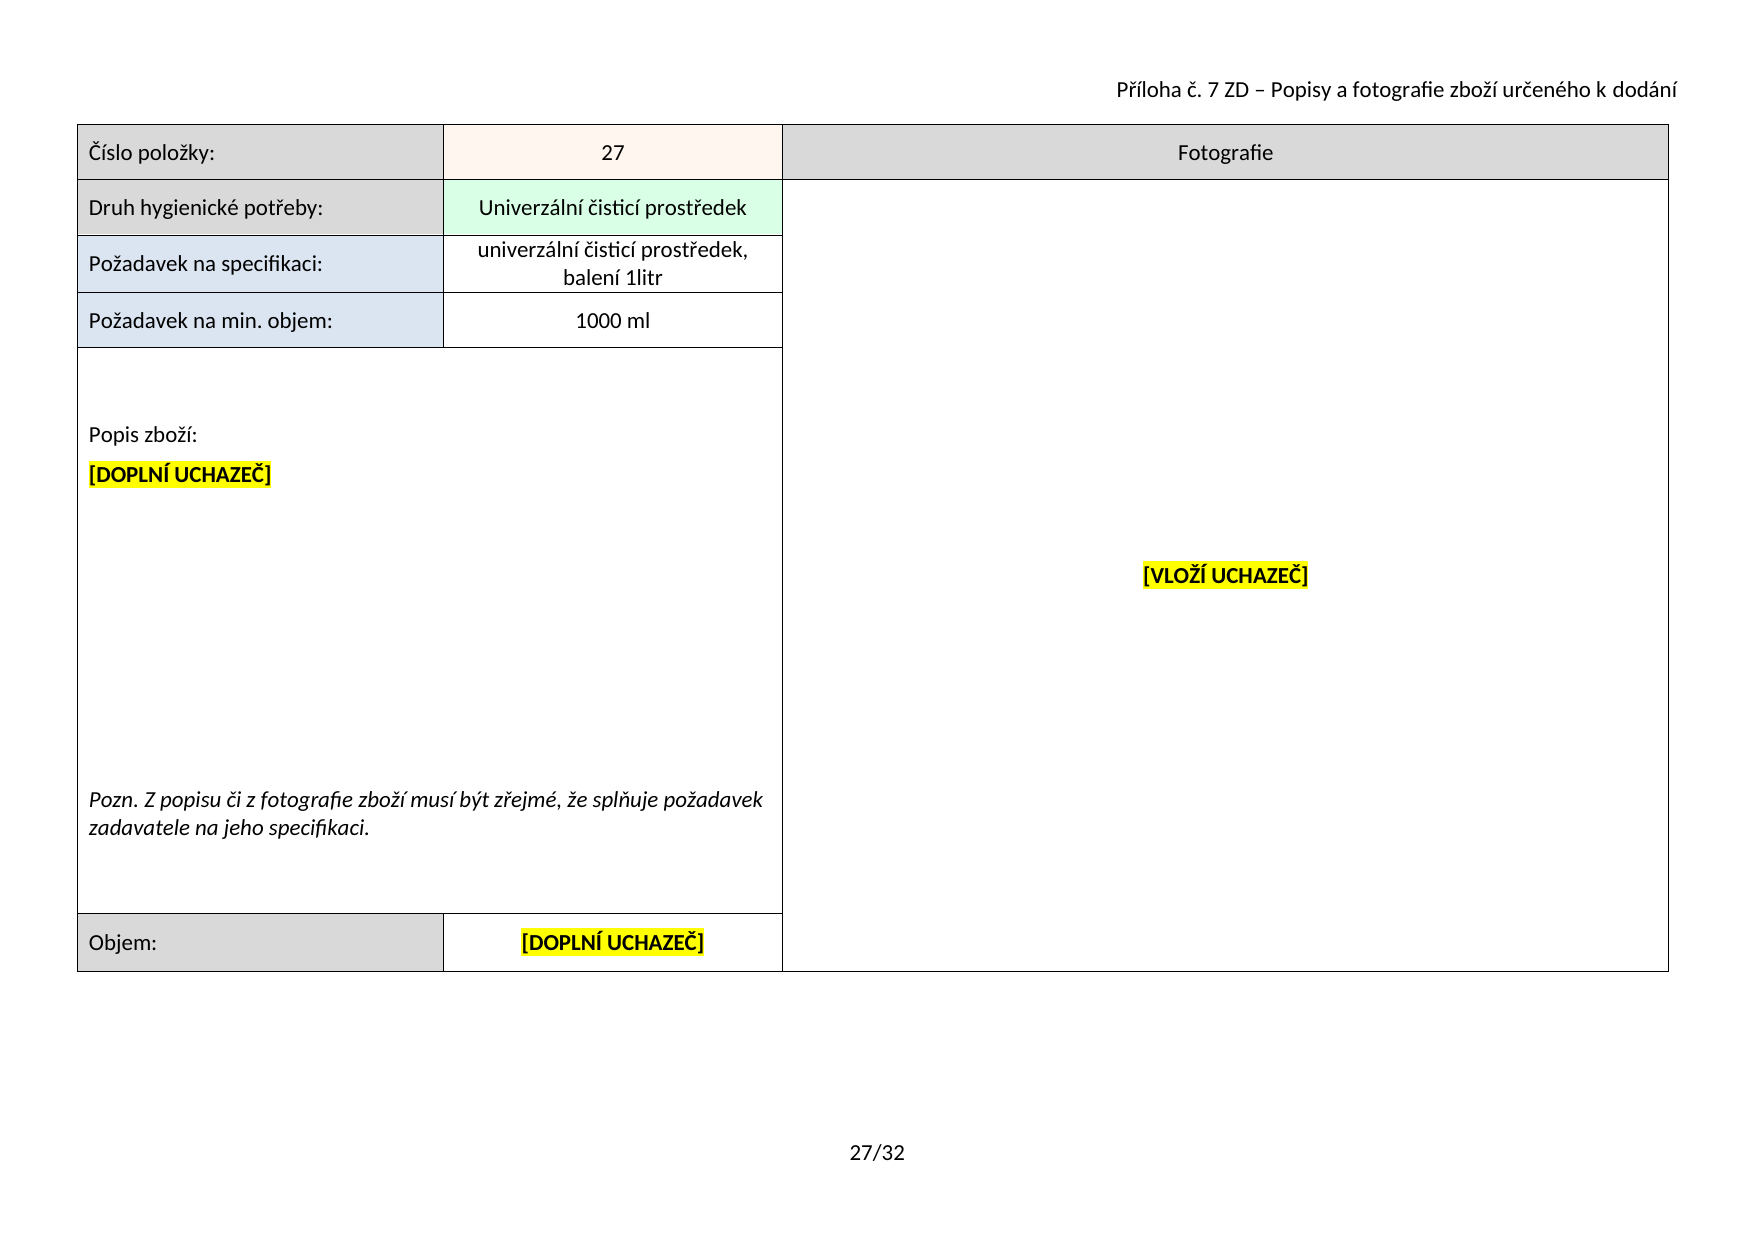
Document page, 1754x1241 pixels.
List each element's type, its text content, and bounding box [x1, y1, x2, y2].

table_header Fotografie [783, 125, 1668, 179]
table_cell Univerzální čisticí prostředek [444, 180, 782, 234]
table_cell [VLOŽÍ UCHAZEČ] [783, 180, 1668, 971]
table_cell univerzální čisticí prostředek, balení 1litr [444, 236, 782, 292]
table_cell Druh hygienické potřeby: [78, 180, 443, 234]
table_cell Požadavek na min. objem: [78, 293, 443, 347]
table_cell 1000 ml [444, 293, 782, 347]
table_cell Objem: [78, 914, 443, 971]
table_cell Popis zboží: [DOPLNÍ UCHAZEČ] Pozn. Z popisu či z fotografie zboží musí být zřejmé, že splňuje požadavek zadavatele na jeho specifikaci. [78, 348, 782, 913]
table_cell Požadavek na specifikaci: [78, 236, 443, 292]
table_cell [DOPLNÍ UCHAZEČ] [444, 914, 782, 971]
table_header Číslo položky: [78, 125, 443, 179]
table_header 27 [444, 125, 782, 179]
